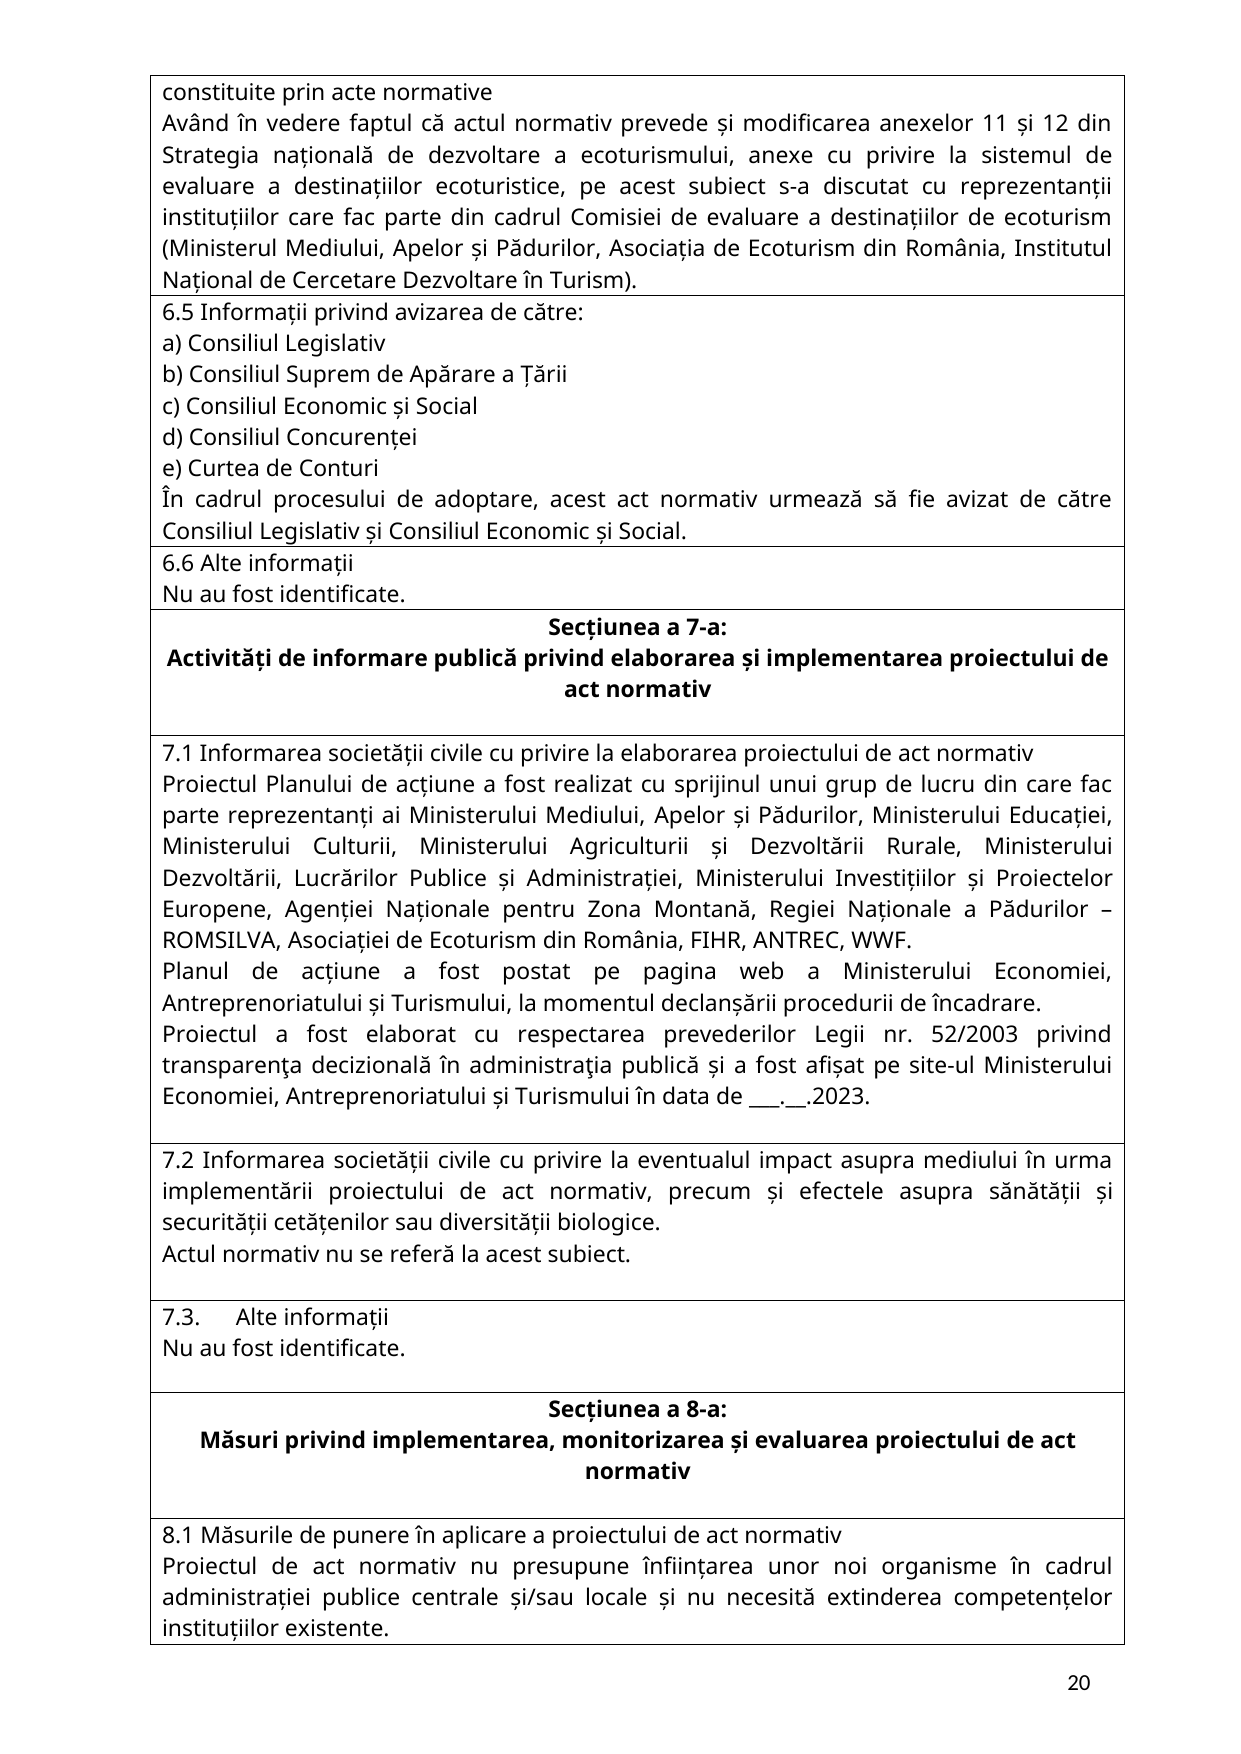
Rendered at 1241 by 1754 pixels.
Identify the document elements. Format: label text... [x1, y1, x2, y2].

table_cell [151, 1519, 1124, 1644]
table_cell Informarea societății civile cu privire la elaborarea proiectului de act normativ Proiectul Planului de acțiune a fost realizat cu sprijinul unui grup de lucru din care fac parte reprezentanți ai Ministerului Mediului, Apelor și Pădurilor, Ministerului Educației, Ministerului Culturii, Ministerului Agriculturii și Dezvoltării Rurale, Ministerului Dezvoltării, Lucrărilor Publice și Administrației, Ministerului Investițiilor și Proiectelor Europene, Agenției Naționale pentru Zona Montană, Regiei Naționale a Pădurilor – ROMSILVA, Asociației de Ecoturism din România, FIHR, ANTREC, WWF. Planul de acțiune a fost postat pe pagina web a Ministerului Economiei, Antreprenoriatului și Turismului, la momentul declanșării procedurii de încadrare. Proiectul a fost elaborat cu respectarea prevederilor Legii nr. 52/2003 privind transparenţa decizională în administraţia publică și a fost afișat pe site-ul Ministerului Economiei, Antreprenoriatului și Turismului în data de ___.__.2023. [151, 736, 1124, 1143]
table_cell Alte informații Nu au fost identificate. [151, 1301, 1124, 1392]
table_cell 7.2 Informarea societății civile cu privire la eventualul impact asupra mediului în urma implementării proiectului de act normativ, precum şi efectele asupra sănătății și securității cetățenilor sau diversității biologice. Actul normativ nu se referă la acest subiect. [151, 1144, 1124, 1300]
table_cell 6.5 Informații privind avizarea de către: a) Consiliul Legislativ b) Consiliul Suprem de Apărare a Țării c) Consiliul Economic și Social d) Consiliul Concurenței e) Curtea de Conturi În cadrul procesului de adoptare, acest act normativ urmează să fie avizat de către Consiliul Legislativ și Consiliul Economic şi Social. [151, 296, 1124, 546]
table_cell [151, 76, 1124, 295]
table_cell Secțiunea a 8-a: Măsuri privind implementarea, monitorizarea și evaluarea proiectului de act normativ [151, 1393, 1124, 1518]
table_cell Secțiunea a 7-a: Activităţi de informare publică privind elaborarea şi implementarea proiectului de act normativ [151, 610, 1124, 735]
table_cell 6.6 Alte informaţii Nu au fost identificate. [151, 547, 1124, 609]
